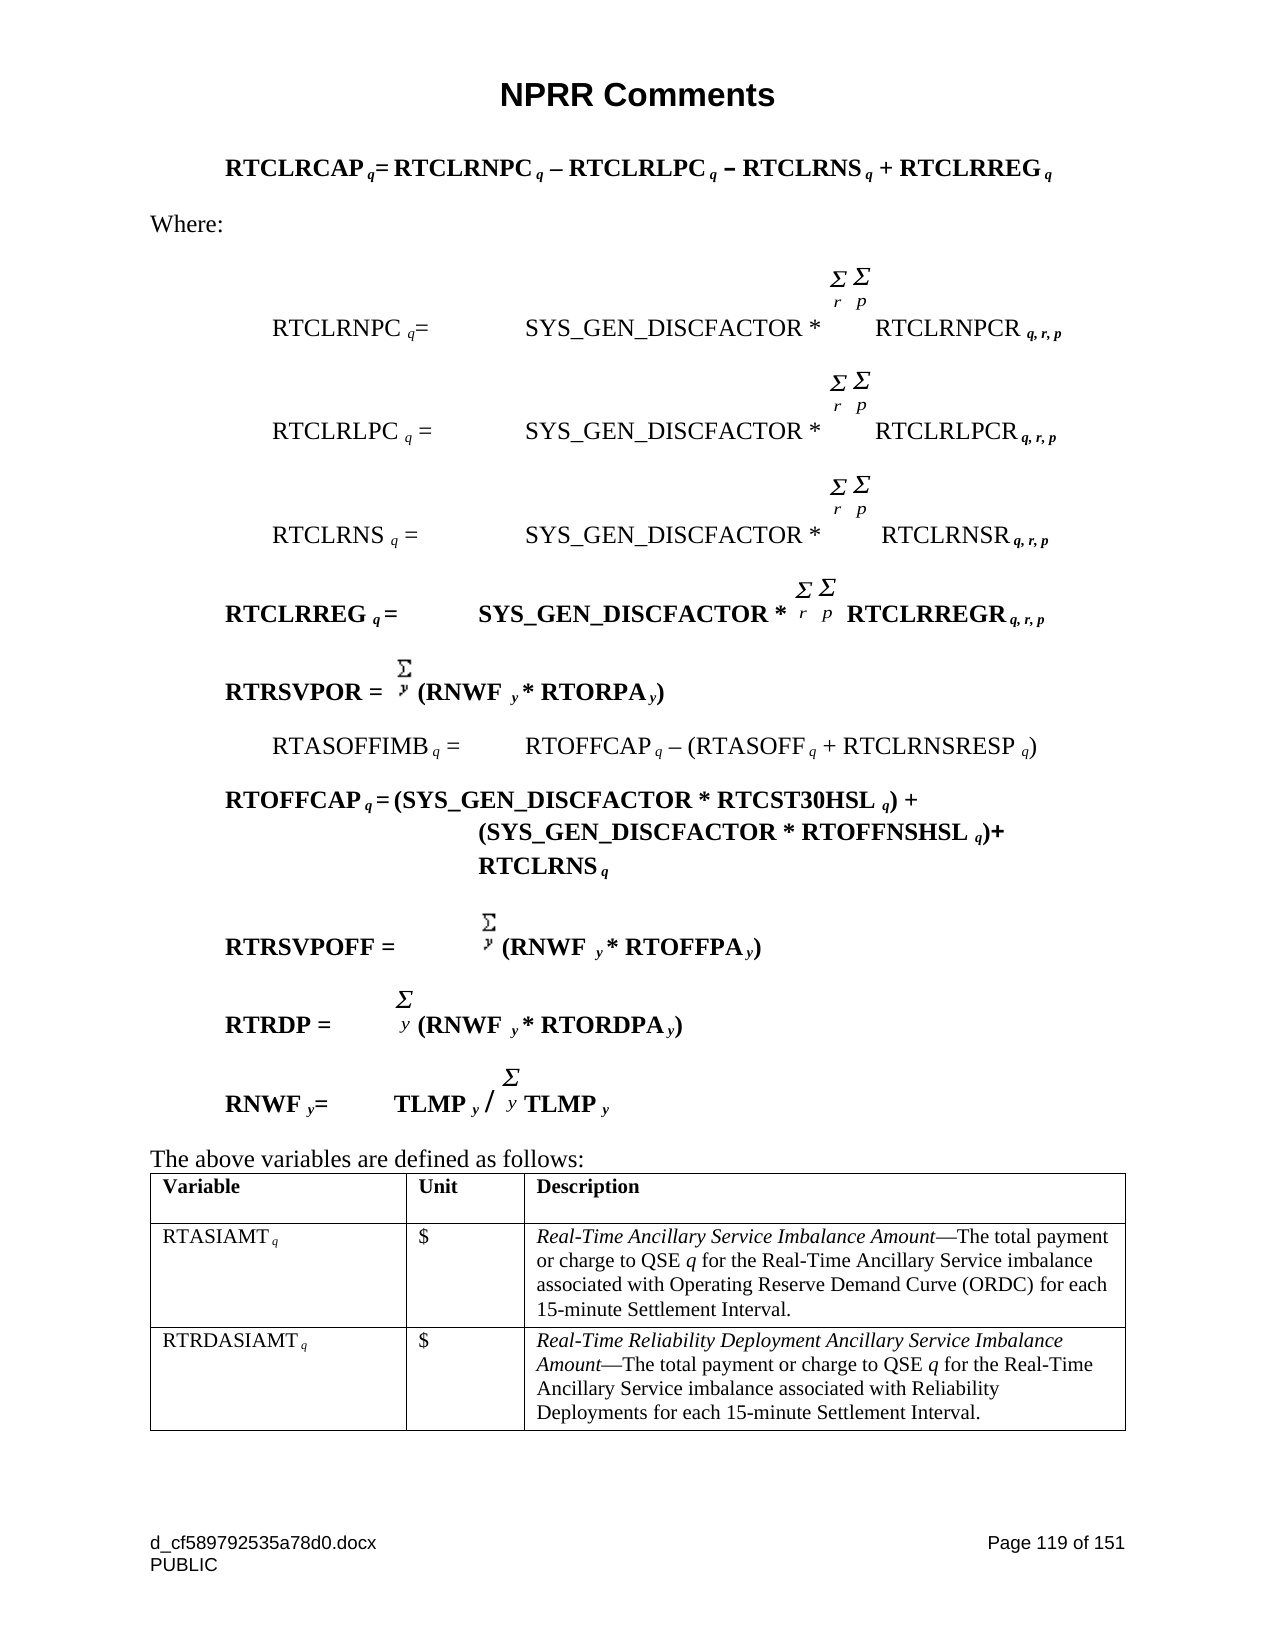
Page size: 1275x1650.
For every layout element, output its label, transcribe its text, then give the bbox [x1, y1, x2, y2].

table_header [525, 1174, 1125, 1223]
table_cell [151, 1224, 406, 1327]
text RTRSVPOFF = (RNWF y * RTOFFPA y) [502, 907, 1125, 960]
text RTCLRCAP q= RTCLRNPC q – RTCLRLPC q – RTCLRNS q + RTCLRREG q [225, 150, 1125, 184]
text RTOFFCAP q = (SYS_GEN_DISCFACTOR * RTCST30HSL q) + (SYS_GEN_DISCFACTOR * RTOFFNSHSL q)+ RTCLRNS q [225, 785, 1125, 882]
text RTASOFFIMB q = RTOFFCAP q – (RTASOFF q + RTCLRNSRESP q) [272, 731, 1125, 760]
text RTRSVPOFF = (RNWF y * RTOFFPA y) [225, 907, 507, 960]
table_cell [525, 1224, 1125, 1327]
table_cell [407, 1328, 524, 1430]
text RTCLRLPC q = SYS_GEN_DISCFACTOR * RTCLRLPCR q, r, p [272, 366, 1125, 445]
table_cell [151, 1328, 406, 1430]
text Where: [150, 209, 1125, 238]
picture [393, 652, 418, 701]
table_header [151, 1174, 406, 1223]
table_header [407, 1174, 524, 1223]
text RTCLRNS q = SYS_GEN_DISCFACTOR * RTCLRNSR q, r, p [272, 470, 1125, 549]
text RTCLRNPC q= SYS_GEN_DISCFACTOR * RTCLRNPCR q, r, p [272, 263, 1125, 341]
text RTRDP = (RNWF y * RTORDPA y) [225, 985, 1125, 1039]
text RTCLRREG q = SYS_GEN_DISCFACTOR * RTCLRREGR q, r, p [225, 574, 1125, 627]
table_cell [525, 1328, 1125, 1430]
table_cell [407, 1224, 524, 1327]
text RTRSVPOR = (RNWF y * RTORPA y) [225, 652, 1125, 706]
text RNWF y= TLMP y / TLMP y [225, 1064, 1125, 1119]
text The above variables are defined as follows: [150, 1144, 1125, 1173]
picture [478, 906, 502, 955]
